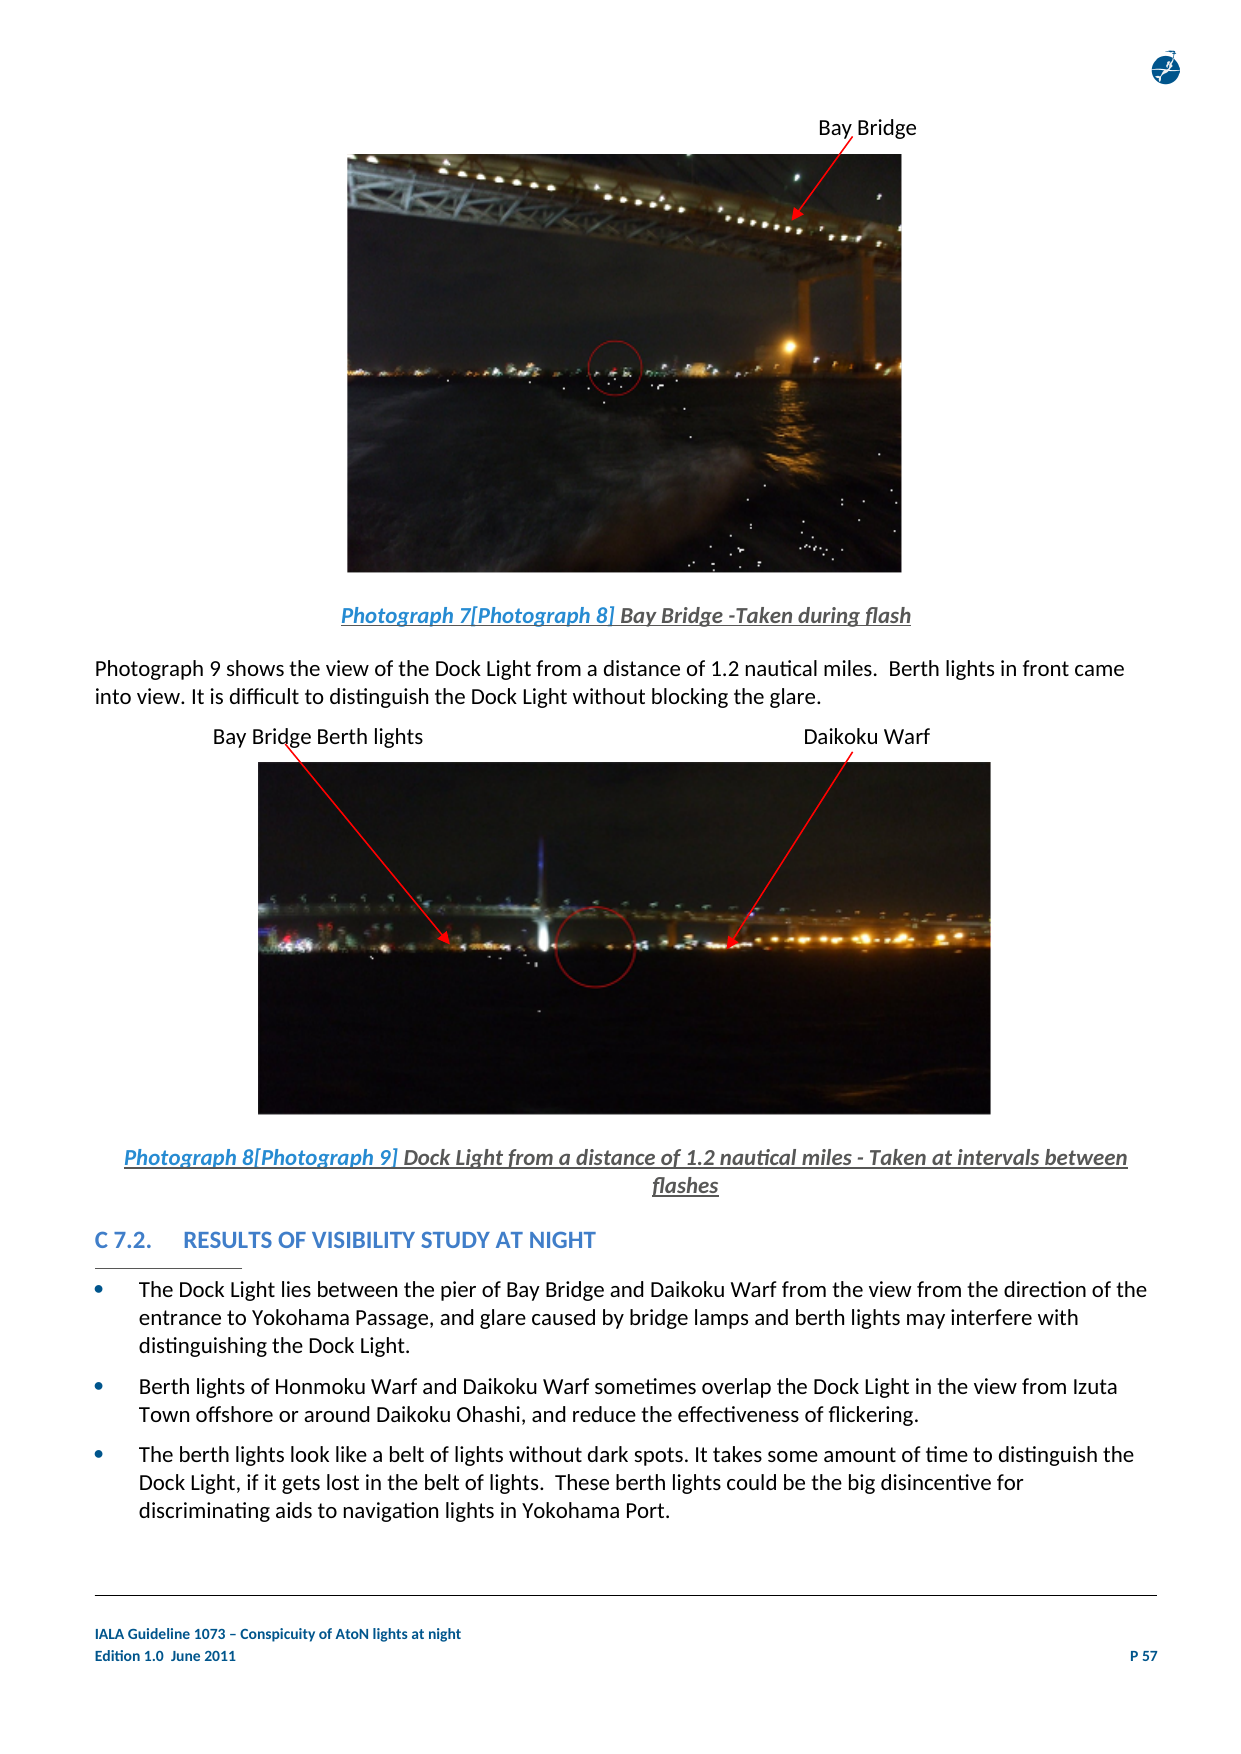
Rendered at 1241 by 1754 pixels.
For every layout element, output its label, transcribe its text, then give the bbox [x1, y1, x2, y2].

picture [347, 154, 905, 576]
text Bay Bridge [818, 113, 1157, 142]
text Berth lights of Honmoku Warf and Daikoku Warf sometimes overlap the Dock Light in the view from Izuta Town offshore or around Daikoku Ohashi, and reduce the effectiveness of flickering. [94, 1372, 1157, 1428]
picture [258, 762, 994, 1118]
text Bay Bridge -Taken during flash [94, 601, 1157, 629]
text Photograph 9 shows the view of the Dock Light from a distance of 1.2 nautical miles. Berth lights in front came into view. It is difficult to distinguish the Dock Light without blocking the glare. [94, 654, 1157, 710]
text The Dock Light lies between the pier of Bay Bridge and Daikoku Warf from the view from the direction of the entrance to Yokohama Passage, and glare caused by bridge lamps and berth lights may interfere with distinguishing the Dock Light. [94, 1275, 1157, 1359]
text Results of visibility study at night [94, 1224, 1157, 1254]
text Dock Light from a distance of 1.2 nautical miles - Taken at intervals between flashes [94, 1143, 1157, 1199]
text The berth lights look like a belt of lights without dark spots. It takes some amount of time to distinguish the Dock Light, if it gets lost in the belt of lights. These berth lights could be the big disincentive for discriminating aids to navigation lights in Yokohama Port. [94, 1441, 1157, 1524]
picture [1120, 0, 1239, 119]
text Bay Bridge Berth lights Daikoku Warf [213, 722, 1157, 750]
